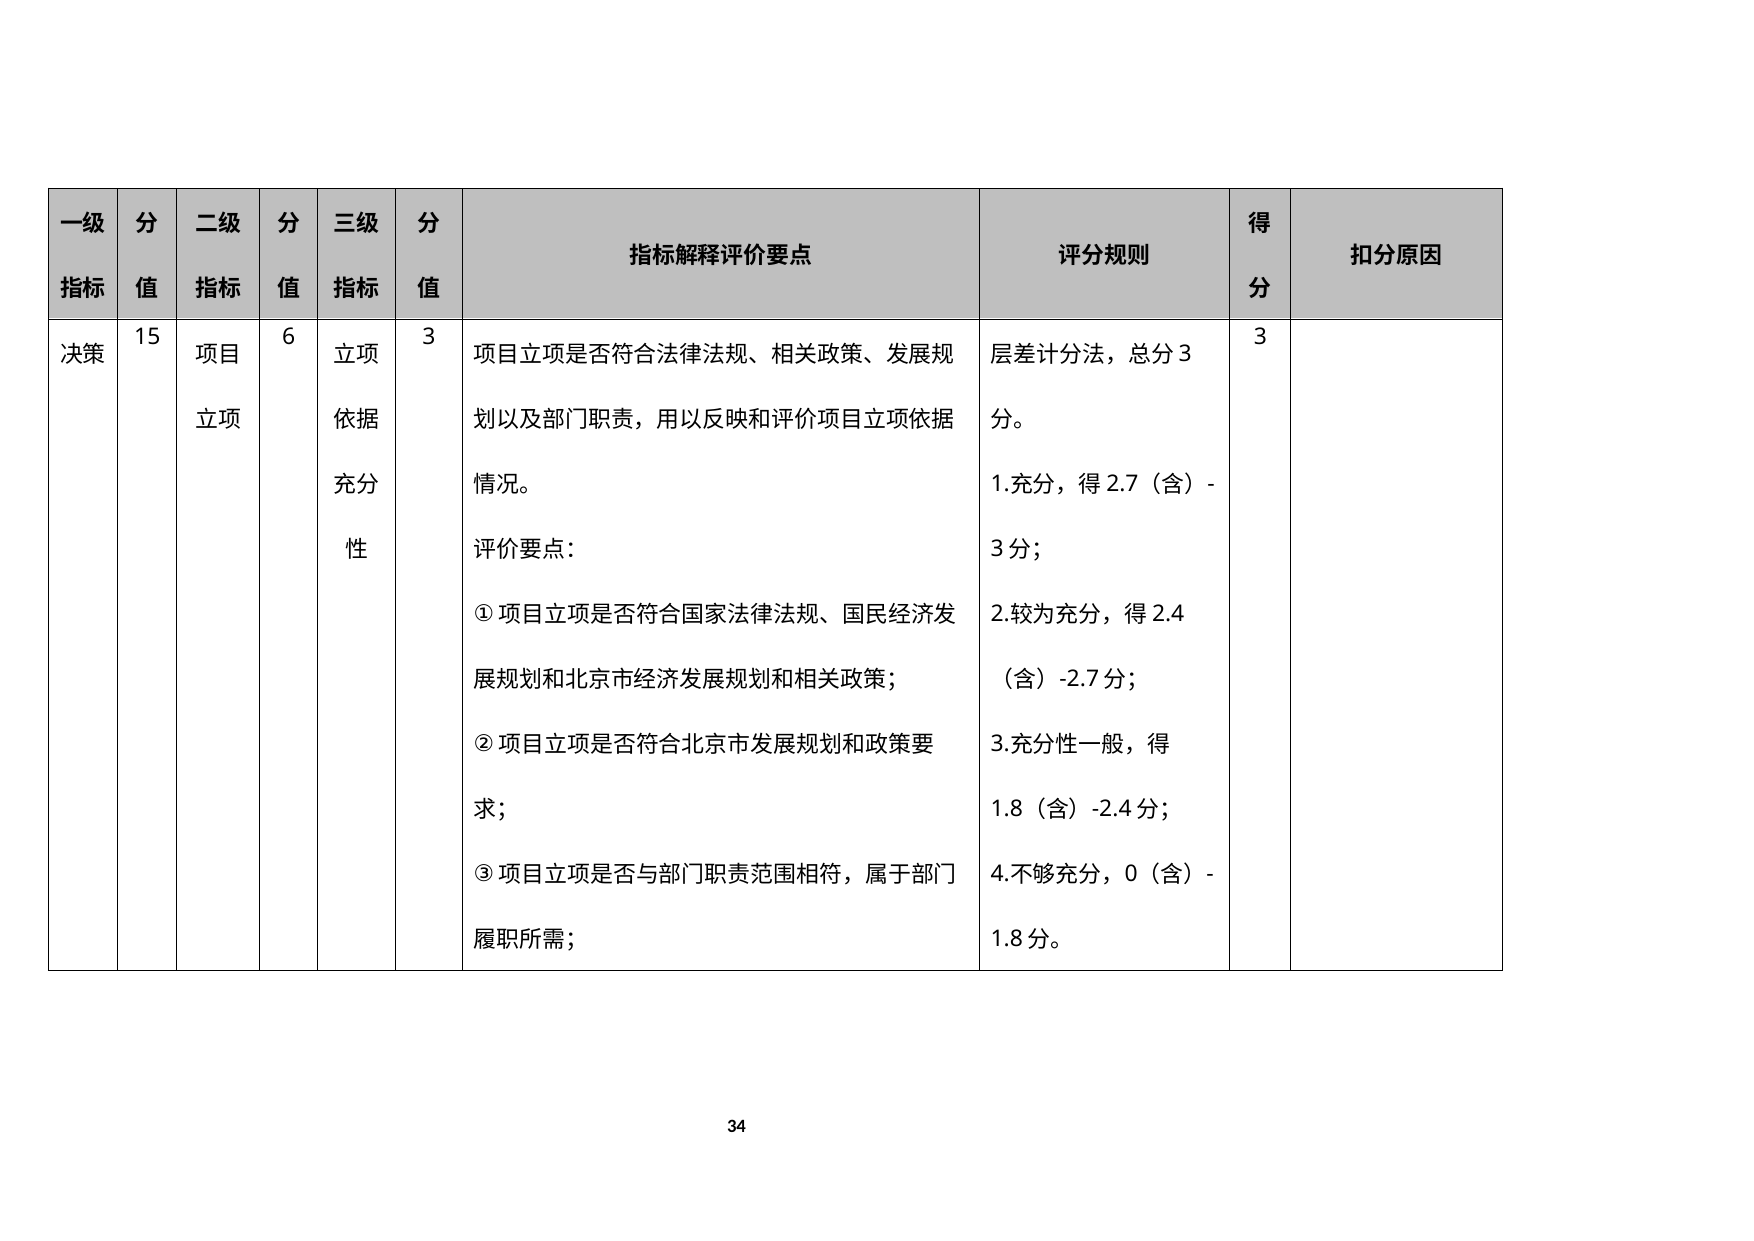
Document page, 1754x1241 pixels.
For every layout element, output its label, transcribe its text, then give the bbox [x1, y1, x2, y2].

table_header 得分 [1230, 189, 1290, 318]
table_cell 3 [396, 320, 462, 969]
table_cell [980, 320, 1229, 969]
table_header 分值 [396, 189, 462, 318]
table_cell 立项依据充分性 [318, 320, 395, 969]
table_header 扣分原因 [1291, 189, 1502, 318]
table_cell 3 [1230, 320, 1290, 969]
table_cell 15 [118, 320, 176, 969]
table_cell 6 [260, 320, 317, 969]
table_header 分值 [260, 189, 317, 318]
table_header 三级指标 [318, 189, 395, 318]
table_cell [1291, 320, 1502, 969]
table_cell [463, 320, 979, 969]
table_header 分值 [118, 189, 176, 318]
table_header 评分规则 [980, 189, 1229, 318]
table_cell 项目立项 [177, 320, 259, 969]
table_header 二级指标 [177, 189, 259, 318]
table_cell 决策 [49, 320, 117, 969]
table_header 一级指标 [49, 189, 117, 318]
table_header 指标解释评价要点 [463, 189, 979, 318]
